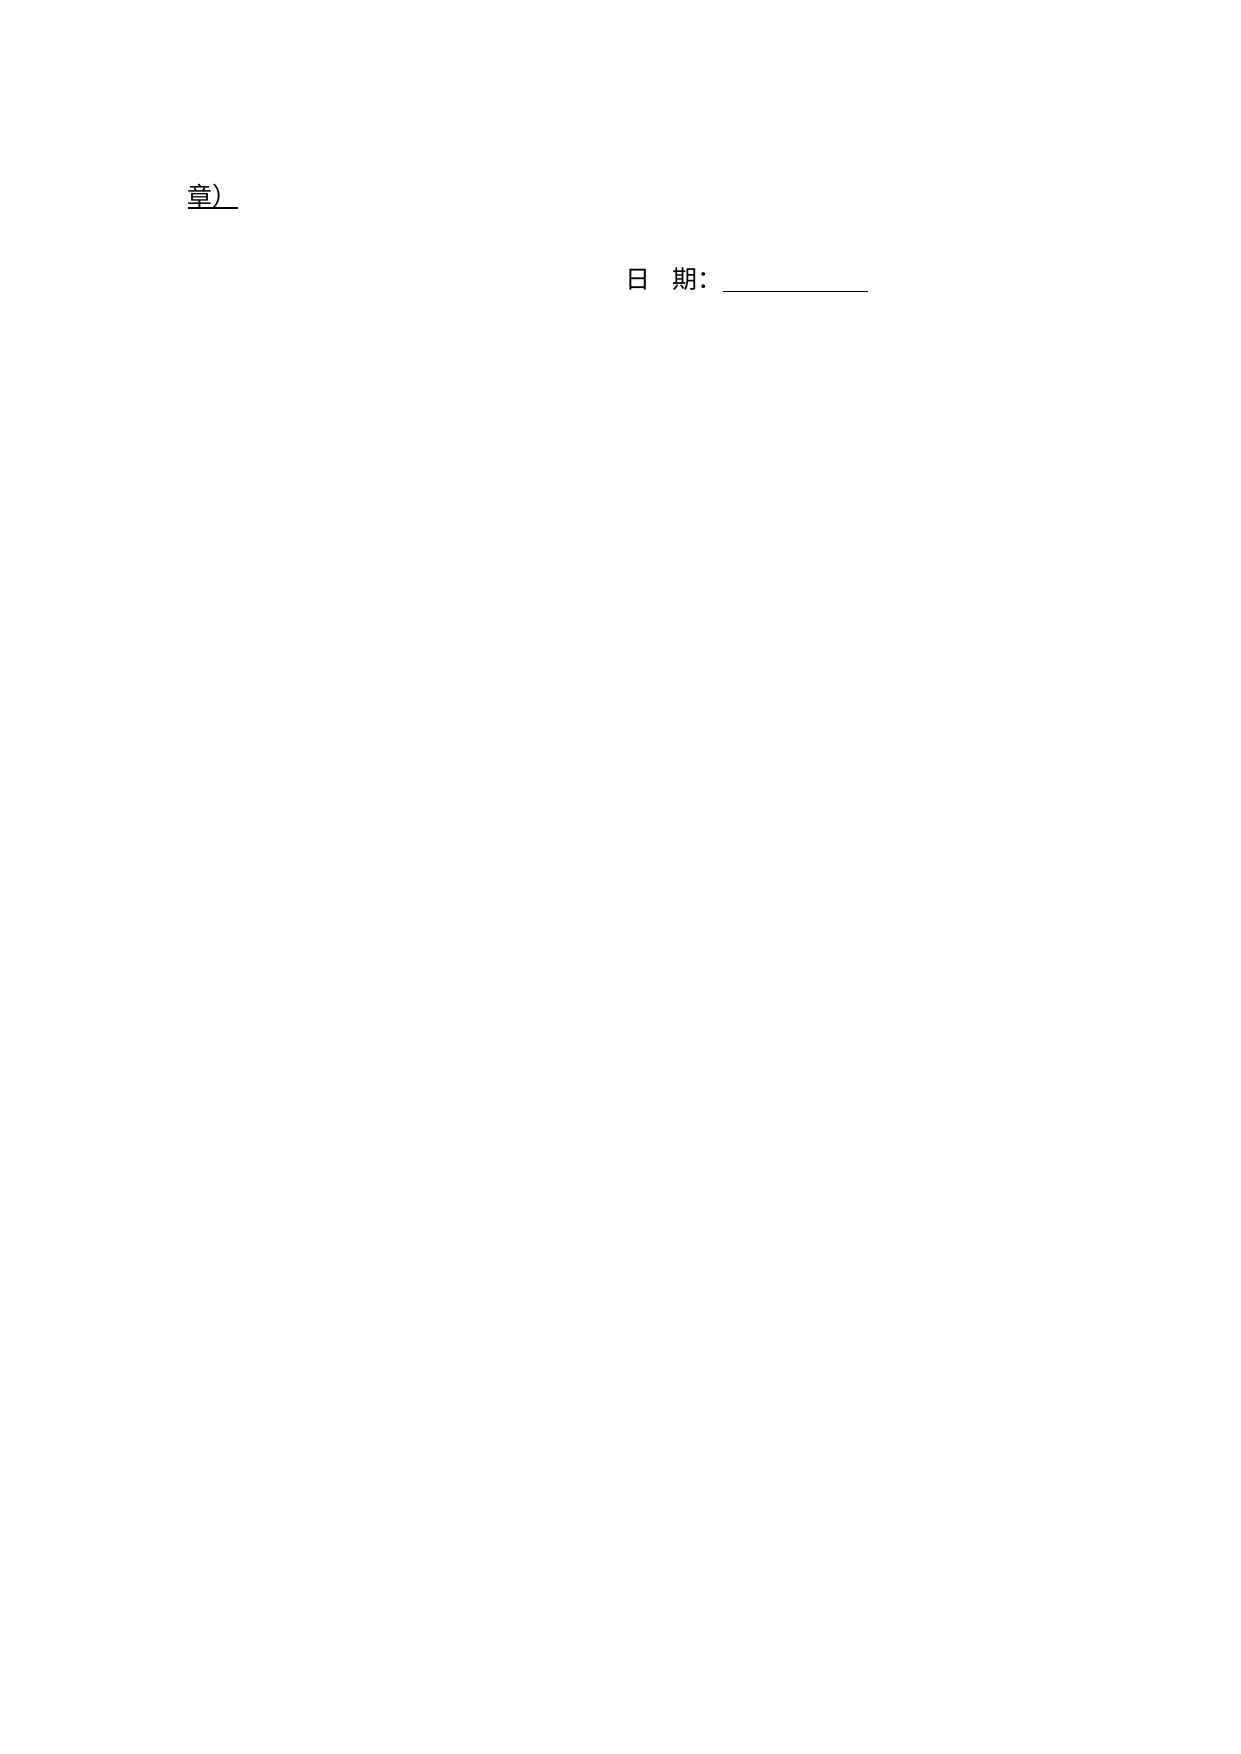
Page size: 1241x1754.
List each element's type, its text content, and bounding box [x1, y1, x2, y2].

text 法定代表人或授权代表：（签字或盖章） [187, 162, 1053, 227]
text 日 期： [187, 245, 1053, 310]
